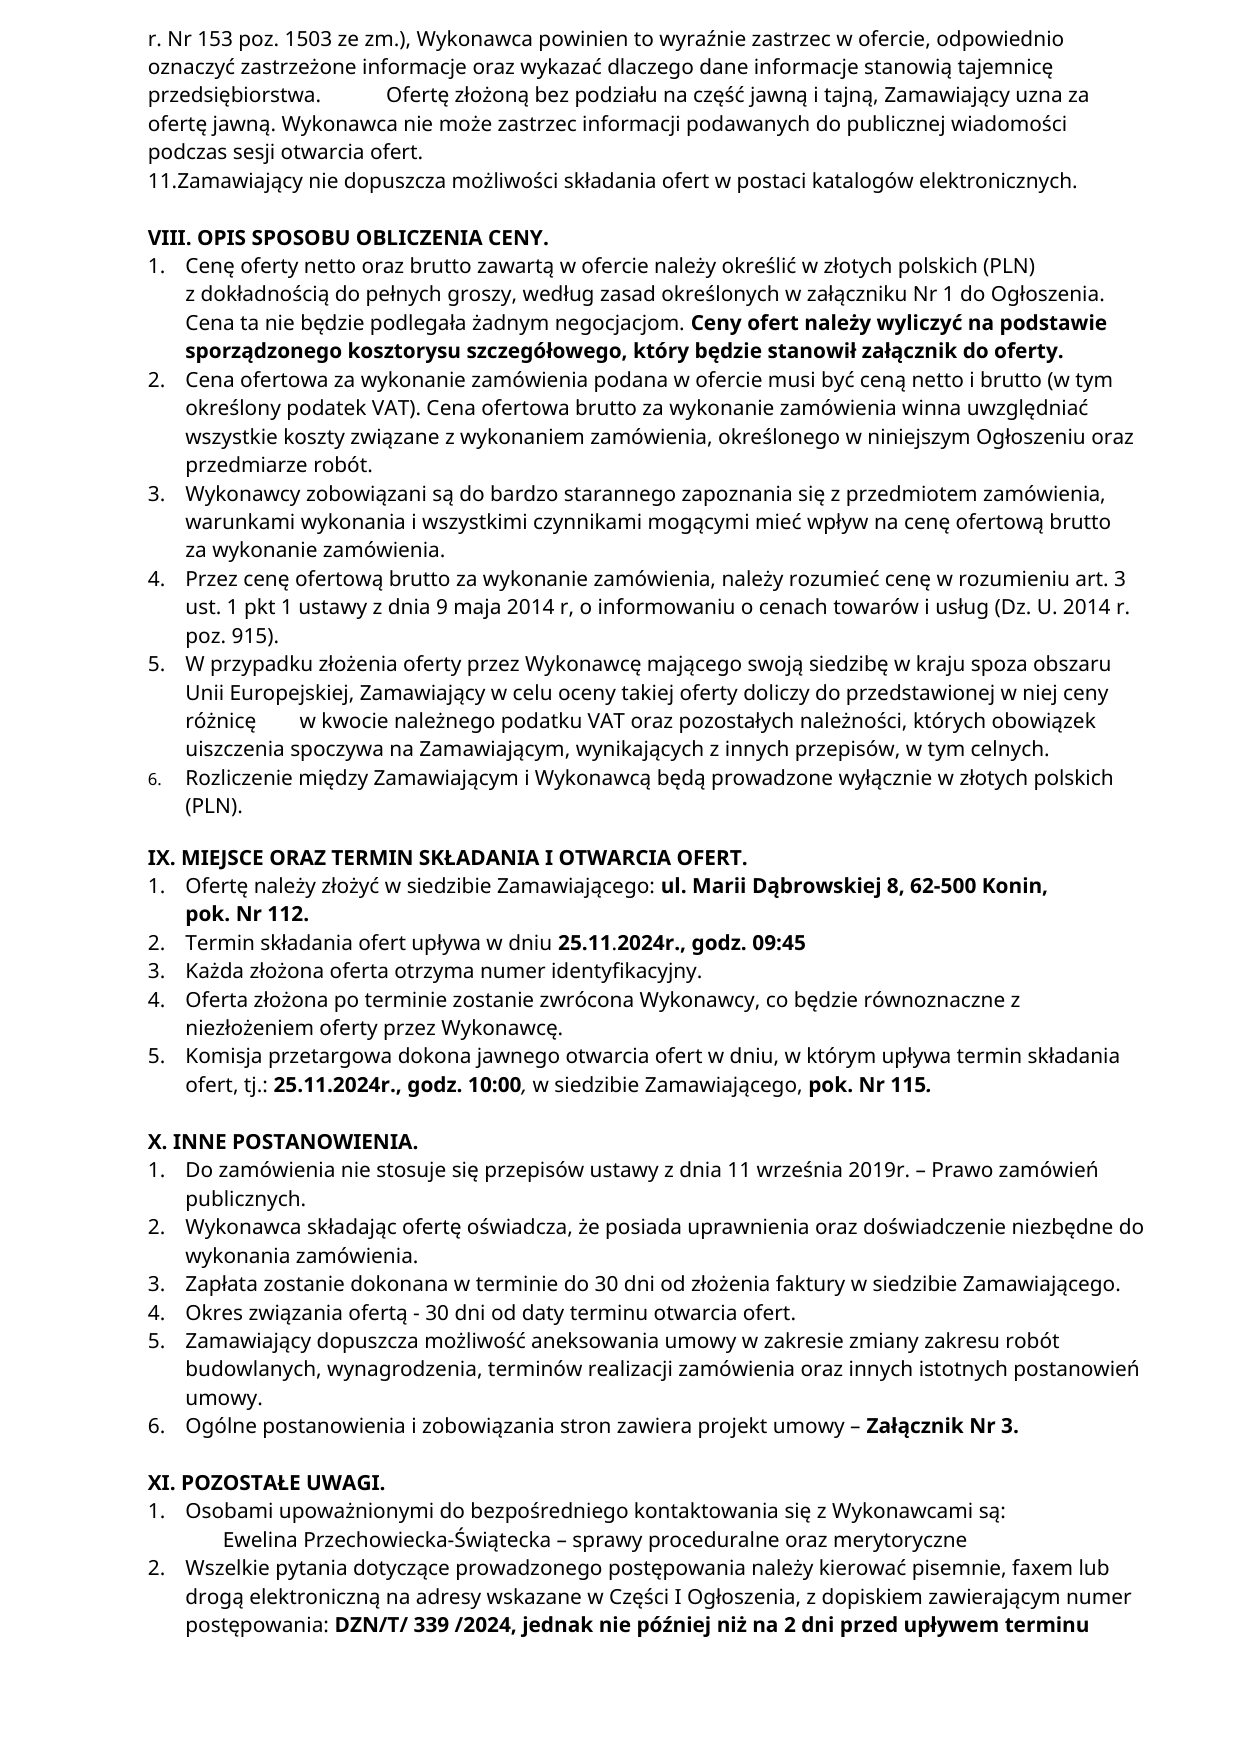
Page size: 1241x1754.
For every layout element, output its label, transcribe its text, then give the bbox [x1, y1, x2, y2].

list Wykonawcy zobowiązani są do bardzo starannego zapoznania się z przedmiotem zamówienia, warunkami wykonania i wszystkimi czynnikami mogącymi mieć wpływ na cenę ofertową brutto za wykonanie zamówienia. [148, 479, 1152, 564]
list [148, 1553, 1152, 1639]
list Okres związania ofertą - 30 dni od daty terminu otwarcia ofert. [148, 1298, 1152, 1326]
list Komisja przetargowa dokona jawnego otwarcia ofert w dniu, w którym upływa termin składania ofert, tj.: 25.11.2024r., godz. 10:00, w siedzibie Zamawiającego, pok. Nr 115. [148, 1042, 1152, 1098]
text Cena ta nie będzie podlegała żadnym negocjacjom. Ceny ofert należy wyliczyć na podstawie sporządzonego kosztorysu szczegółowego, który będzie stanowił załącznik do oferty. [185, 308, 1152, 365]
text Ewelina Przechowiecka-Świątecka – sprawy proceduralne oraz merytoryczne [223, 1525, 1152, 1553]
list Cena ofertowa za wykonanie zamówienia podana w ofercie musi być ceną netto i brutto (w tym określony podatek VAT). Cena ofertowa brutto za wykonanie zamówienia winna uwzględniać wszystkie koszty związane z wykonaniem zamówienia, określonego w niniejszym Ogłoszeniu oraz przedmiarze robót. [148, 365, 1152, 479]
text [148, 24, 1152, 166]
list Osobami upoważnionymi do bezpośredniego kontaktowania się z Wykonawcami są: [148, 1497, 1152, 1525]
text VIII. OPIS SPOSOBU OBLICZENIA CENY. [148, 223, 1152, 251]
list Zapłata zostanie dokonana w terminie do 30 dni od złożenia faktury w siedzibie Zamawiającego. [148, 1269, 1152, 1298]
list Każda złożona oferta otrzyma numer identyfikacyjny. [148, 956, 1152, 985]
list Termin składania ofert upływa w dniu 25.11.2024r., godz. 09:45 [148, 928, 1152, 956]
list Do zamówienia nie stosuje się przepisów ustawy z dnia 11 września 2019r. – Prawo zamówień publicznych. [148, 1155, 1152, 1212]
text XI. POZOSTAŁE UWAGI. [148, 1468, 1152, 1497]
text 11.Zamawiający nie dopuszcza możliwości składania ofert w postaci katalogów elektronicznych. [148, 166, 1152, 194]
list Zamawiający dopuszcza możliwość aneksowania umowy w zakresie zmiany zakresu robót budowlanych, wynagrodzenia, terminów realizacji zamówienia oraz innych istotnych postanowień umowy. [148, 1326, 1152, 1411]
text X. INNE POSTANOWIENIA. [148, 1127, 1152, 1155]
list Ogólne postanowienia i zobowiązania stron zawiera projekt umowy – Załącznik Nr 3. [148, 1411, 1152, 1440]
list W przypadku złożenia oferty przez Wykonawcę mającego swoją siedzibę w kraju spoza obszaru Unii Europejskiej, Zamawiający w celu oceny takiej oferty doliczy do przedstawionej w niej ceny różnicę w kwocie należnego podatku VAT oraz pozostałych należności, których obowiązek uiszczenia spoczywa na Zamawiającym, wynikających z innych przepisów, w tym celnych. [148, 649, 1152, 763]
list Ofertę należy złożyć w siedzibie Zamawiającego: ul. Marii Dąbrowskiej 8, 62-500 Konin, pok. Nr 112. [148, 871, 1152, 928]
list Rozliczenie między Zamawiającym i Wykonawcą będą prowadzone wyłącznie w złotych polskich (PLN). [148, 763, 1152, 820]
list Przez cenę ofertową brutto za wykonanie zamówienia, należy rozumieć cenę w rozumieniu art. 3 ust. 1 pkt 1 ustawy z dnia 9 maja 2014 r, o informowaniu o cenach towarów i usług (Dz. U. 2014 r. poz. 915). [148, 564, 1152, 649]
text IX. MIEJSCE ORAZ TERMIN SKŁADANIA I OTWARCIA OFERT. [148, 843, 1152, 871]
list Wykonawca składając ofertę oświadcza, że posiada uprawnienia oraz doświadczenie niezbędne do wykonania zamówienia. [148, 1212, 1152, 1269]
list Cenę oferty netto oraz brutto zawartą w ofercie należy określić w złotych polskich (PLN) z dokładnością do pełnych groszy, według zasad określonych w załączniku Nr 1 do Ogłoszenia. [148, 251, 1152, 308]
list Oferta złożona po terminie zostanie zwrócona Wykonawcy, co będzie równoznaczne z niezłożeniem oferty przez Wykonawcę. [148, 985, 1152, 1042]
